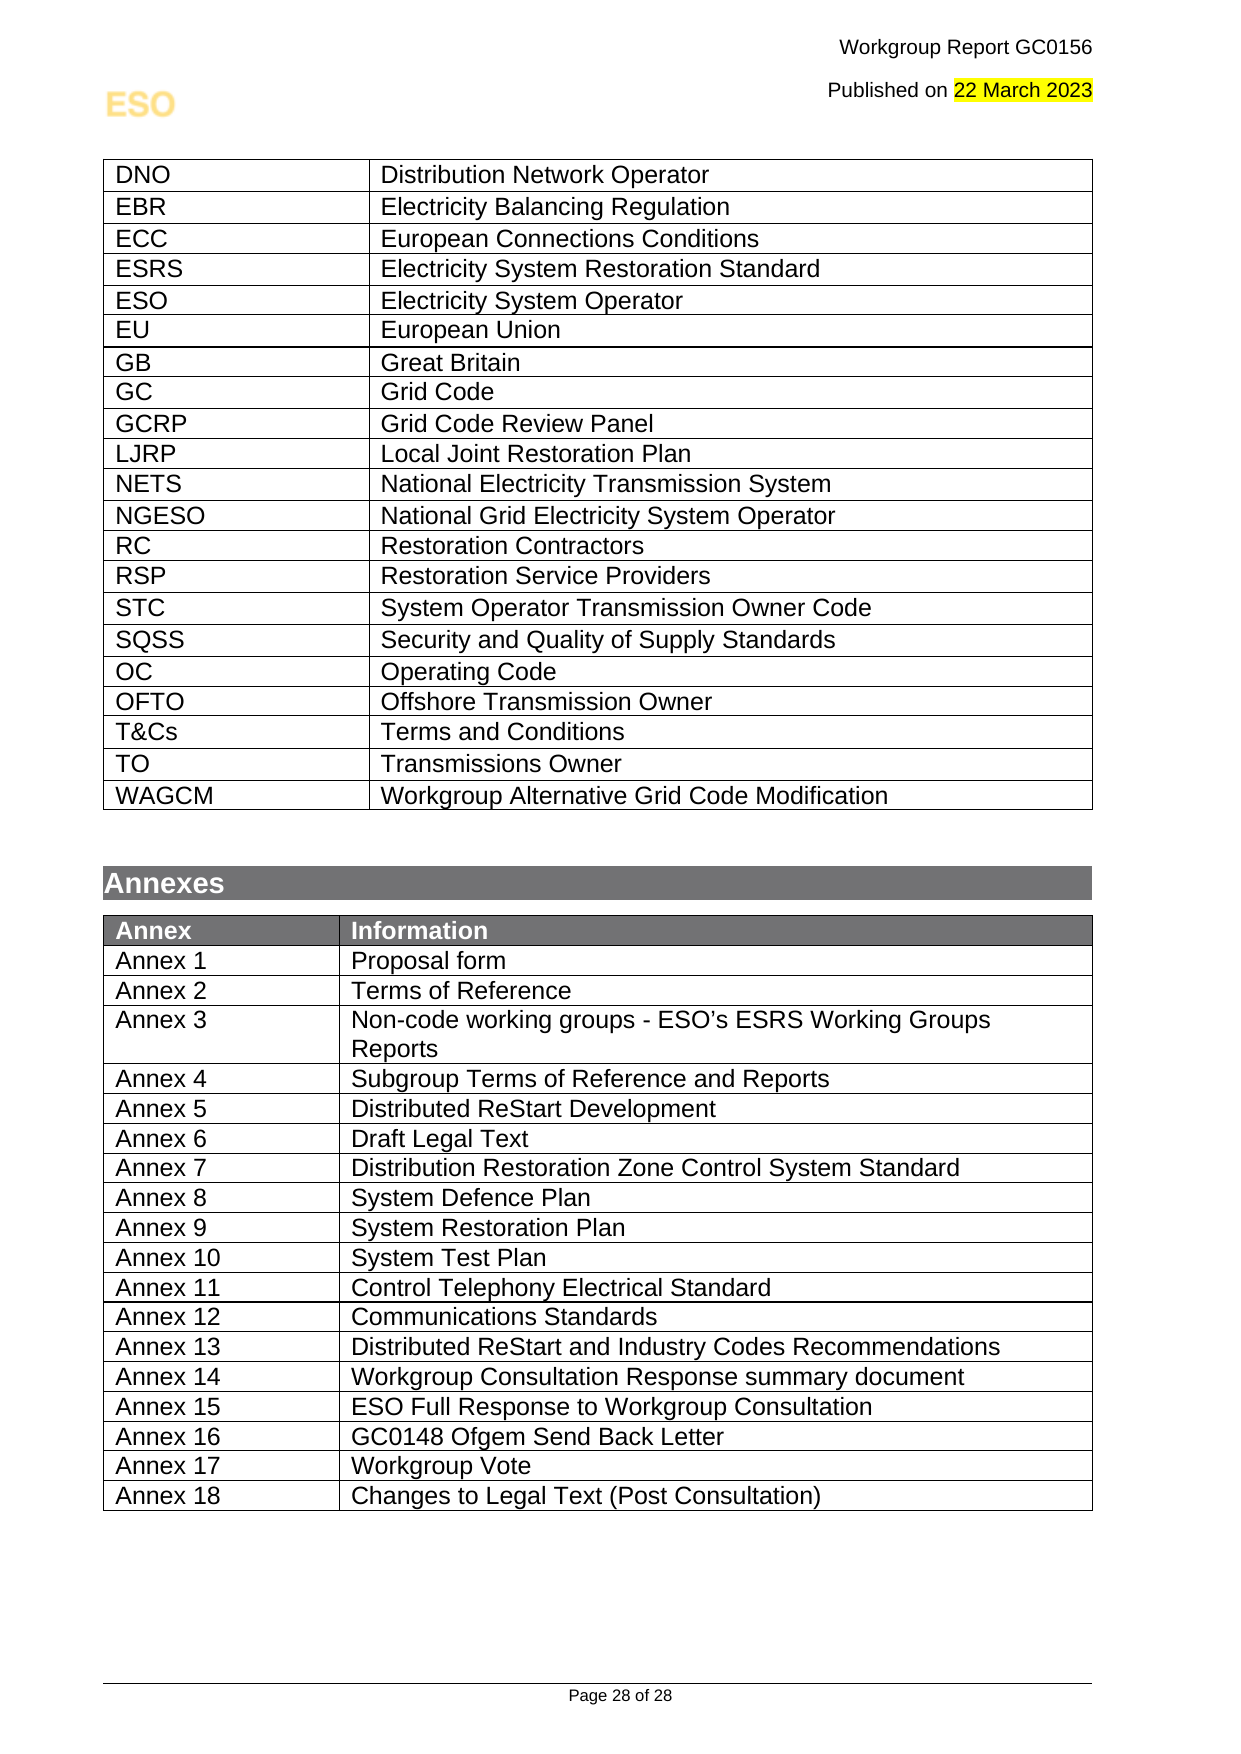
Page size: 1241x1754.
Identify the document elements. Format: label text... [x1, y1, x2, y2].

table_cell ESO Full Response to Workgroup Consultation [340, 1392, 1092, 1421]
table_cell ECC [104, 224, 369, 252]
table_cell NGESO [104, 501, 369, 530]
table_cell GC0148 Ofgem Send Back Letter [340, 1422, 1092, 1450]
table_cell Annex 11 [104, 1273, 339, 1301]
table_cell Draft Legal Text [340, 1124, 1092, 1152]
table_cell T&Cs [104, 716, 369, 747]
table_cell National Grid Electricity System Operator [370, 501, 1092, 530]
table_cell Operating Code [370, 657, 1092, 686]
table_cell Terms of Reference [340, 976, 1092, 1004]
table_cell GB [104, 348, 369, 376]
table_cell System Restoration Plan [340, 1213, 1092, 1242]
table_cell Restoration Contractors [370, 531, 1092, 559]
table_cell WAGCM [104, 781, 369, 809]
table_cell Annex 16 [104, 1422, 339, 1450]
table_cell Annex 8 [104, 1183, 339, 1212]
table_cell EBR [104, 192, 369, 223]
table_cell RSP [104, 561, 369, 592]
table_cell Annex 15 [104, 1392, 339, 1421]
table_cell STC [104, 593, 369, 624]
table_cell Annex 17 [104, 1451, 339, 1480]
table_header Information [340, 916, 1092, 945]
table_cell Annex 18 [104, 1481, 339, 1510]
table_cell Annex 2 [104, 976, 339, 1004]
table_cell System Operator Transmission Owner Code [370, 593, 1092, 624]
table_cell Annex 12 [104, 1303, 339, 1331]
table_cell Transmissions Owner [370, 749, 1092, 779]
table_cell Annex 4 [104, 1064, 339, 1093]
table_cell System Test Plan [340, 1243, 1092, 1272]
table_cell Annex 3 [104, 1006, 339, 1063]
table_cell Grid Code Review Panel [370, 409, 1092, 438]
table_cell Annex 10 [104, 1243, 339, 1272]
table_cell Workgroup Vote [340, 1451, 1092, 1480]
table_cell Annex 7 [104, 1154, 339, 1182]
table_cell Subgroup Terms of Reference and Reports [340, 1064, 1092, 1093]
table_cell OC [104, 657, 369, 686]
table_header Annex [104, 916, 339, 945]
table_cell Communications Standards [340, 1303, 1092, 1331]
table_cell Distributed ReStart and Industry Codes Recommendations [340, 1332, 1092, 1361]
table_cell EU [104, 315, 369, 346]
table_cell TO [104, 749, 369, 779]
table_cell NETS [104, 469, 369, 500]
table_cell Proposal form [340, 946, 1092, 975]
table_cell LJRP [104, 439, 369, 468]
table_cell Electricity System Restoration Standard [370, 254, 1092, 284]
table_cell DNO [104, 160, 369, 191]
table_cell Offshore Transmission Owner [370, 687, 1092, 715]
table_cell Electricity System Operator [370, 286, 1092, 314]
table_cell Electricity Balancing Regulation [370, 192, 1092, 223]
table_cell Non-code working groups - ESO’s ESRS Working Groups Reports [340, 1006, 1092, 1063]
table_cell GC [104, 377, 369, 408]
text Annexes [103, 866, 1092, 900]
table_cell National Electricity Transmission System [370, 469, 1092, 500]
table_cell Annex 9 [104, 1213, 339, 1242]
table_cell Great Britain [370, 348, 1092, 376]
table_cell Annex 6 [104, 1124, 339, 1152]
table_cell Annex 13 [104, 1332, 339, 1361]
table_cell Restoration Service Providers [370, 561, 1092, 592]
table_cell Workgroup Consultation Response summary document [340, 1362, 1092, 1391]
table_cell RC [104, 531, 369, 559]
table_cell Annex 14 [104, 1362, 339, 1391]
table_cell Grid Code [370, 377, 1092, 408]
table_cell ESRS [104, 254, 369, 284]
table_cell European Connections Conditions [370, 224, 1092, 252]
table_cell Terms and Conditions [370, 716, 1092, 747]
table_cell Workgroup Alternative Grid Code Modification [370, 781, 1092, 809]
table_cell Distribution Network Operator [370, 160, 1092, 191]
table_cell Changes to Legal Text (Post Consultation) [340, 1481, 1092, 1510]
picture [103, 79, 181, 125]
table_cell Annex 1 [104, 946, 339, 975]
table_cell ESO [104, 286, 369, 314]
table_cell Distributed ReStart Development [340, 1094, 1092, 1123]
table_cell Local Joint Restoration Plan [370, 439, 1092, 468]
table_cell Control Telephony Electrical Standard [340, 1273, 1092, 1301]
table_cell System Defence Plan [340, 1183, 1092, 1212]
table_cell OFTO [104, 687, 369, 715]
table_cell European Union [370, 315, 1092, 346]
table_cell GCRP [104, 409, 369, 438]
table_cell Distribution Restoration Zone Control System Standard [340, 1154, 1092, 1182]
table_cell Annex 5 [104, 1094, 339, 1123]
table_cell Security and Quality of Supply Standards [370, 625, 1092, 656]
table_cell SQSS [104, 625, 369, 656]
